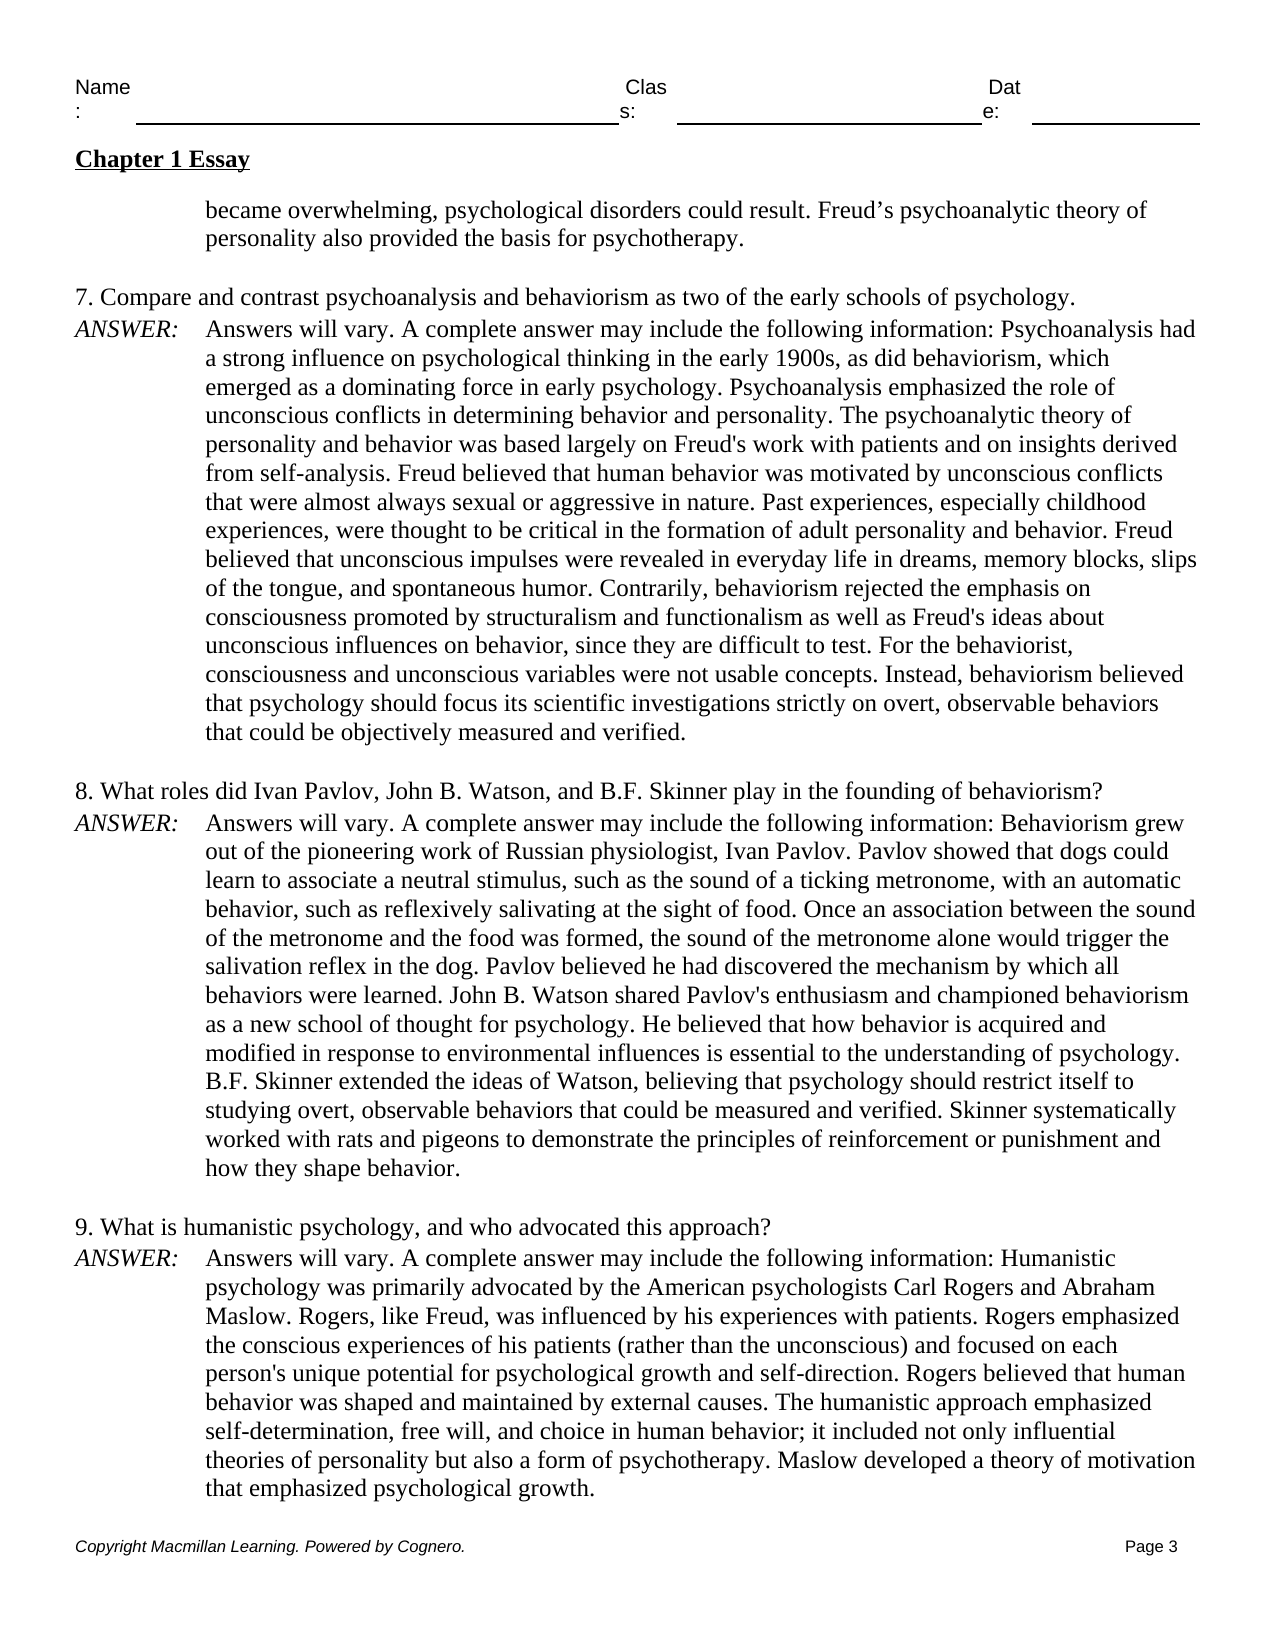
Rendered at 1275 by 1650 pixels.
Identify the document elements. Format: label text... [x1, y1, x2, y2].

table_header 8. What roles did Ivan Pavlov, John B. Watson, and B.F. Skinner play in the founding of behaviorism? [75, 776, 1200, 1185]
table_header 9. What is humanistic psychology, and who advocated this approach? [75, 1212, 1200, 1506]
table_header 7. Compare and contrast psychoanalysis and behaviorism as two of the early schools of psychology. [75, 283, 1200, 749]
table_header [75, 192, 1200, 256]
